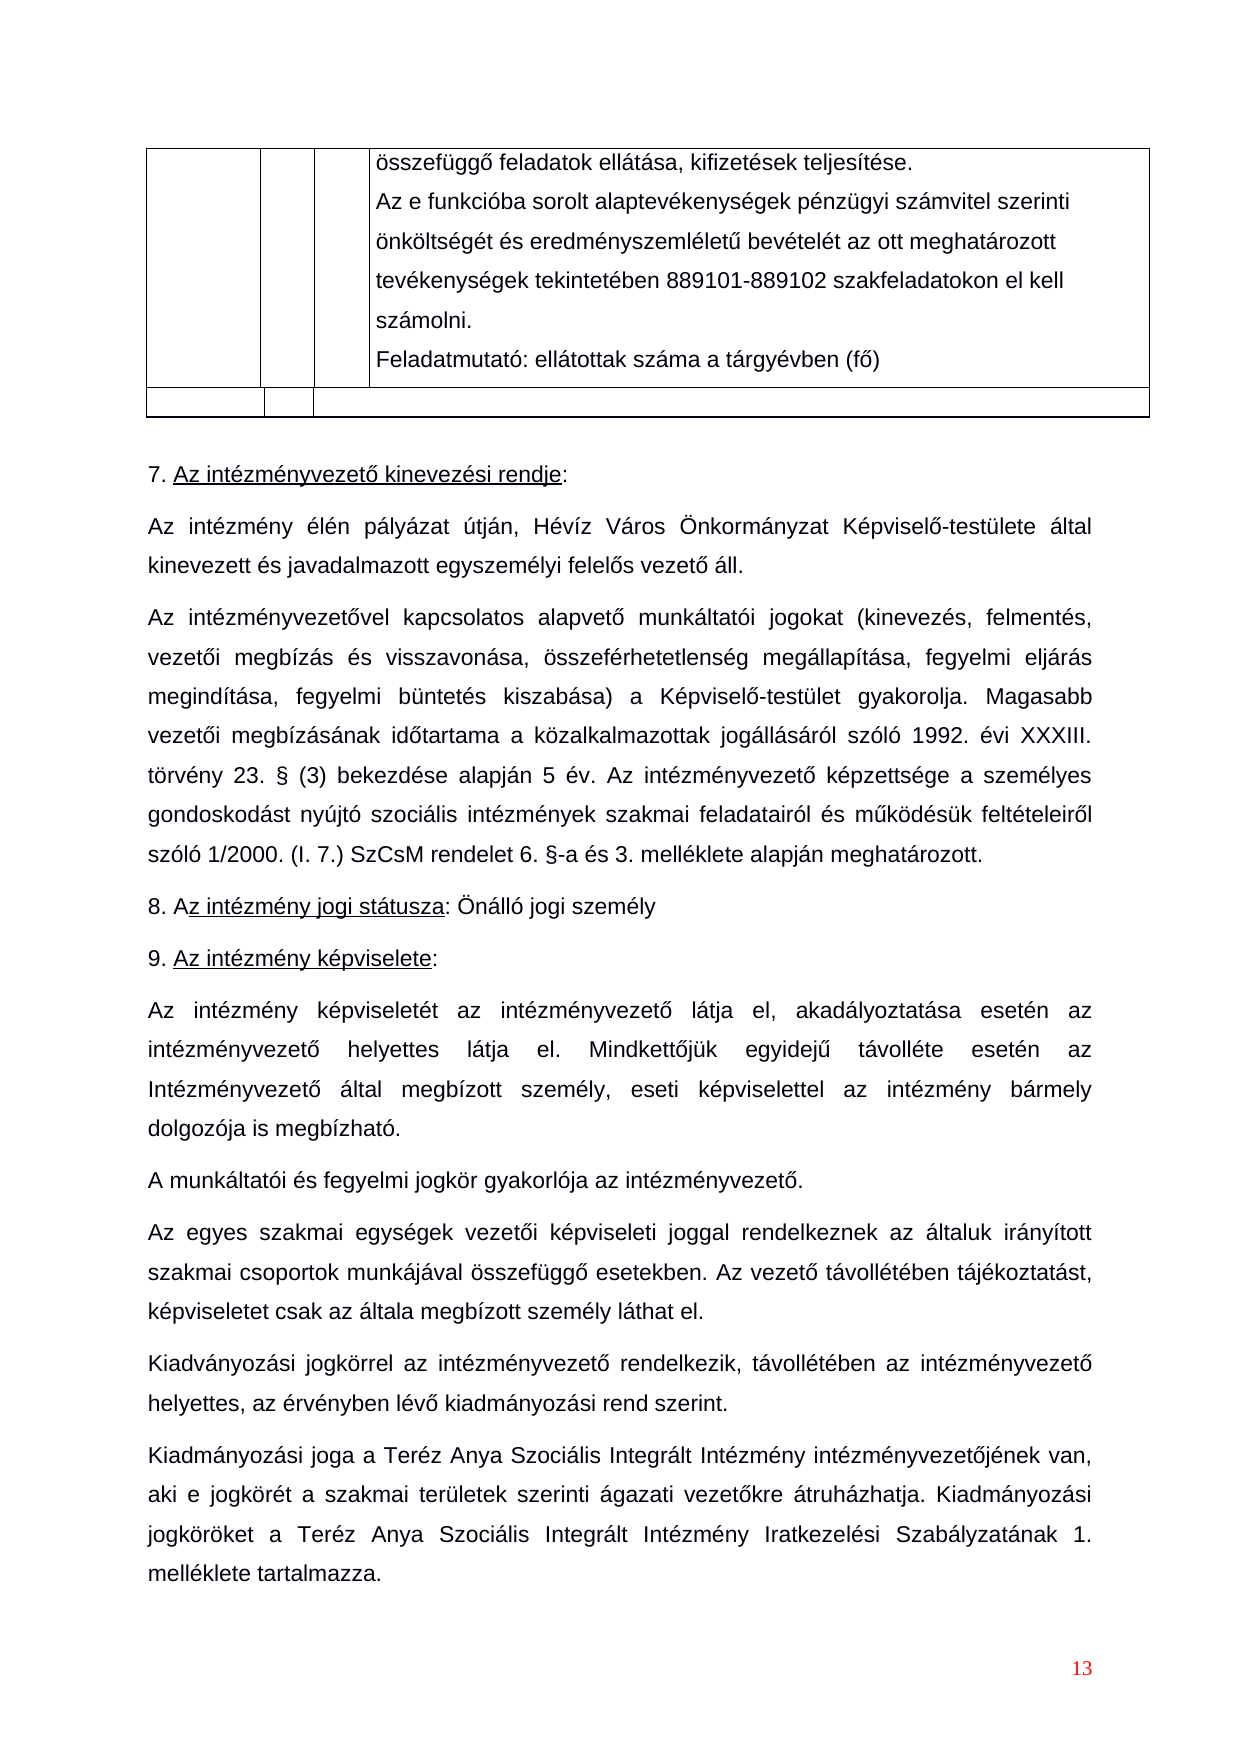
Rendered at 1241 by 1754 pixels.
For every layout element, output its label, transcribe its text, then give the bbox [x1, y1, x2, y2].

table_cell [370, 149, 1149, 387]
table_cell [261, 149, 314, 387]
text Az intézmény képviseletét az intézményvezető látja el, akadályoztatása esetén az intézményvezető helyettes látja el. Mindkettőjük egyidejű távolléte esetén az Intézményvezető által megbízott személy, eseti képviselettel az intézmény bármely dolgozója is megbízható. [148, 997, 1093, 1142]
text Kiadmányozási joga a Teréz Anya Szociális Integrált Intézmény intézményvezetőjének van, aki e jogkörét a szakmai területek szerinti ágazati vezetőkre átruházhatja. Kiadmányozási jogköröket a Teréz Anya Szociális Integrált Intézmény Iratkezelési Szabályzatának 1. melléklete tartalmazza. [148, 1442, 1093, 1586]
text Az intézmény élén pályázat útján, Hévíz Város Önkormányzat Képviselő-testülete által kinevezett és javadalmazott egyszemélyi felelős vezető áll. [148, 513, 1093, 578]
text Az egyes szakmai egységek vezetői képviseleti joggal rendelkeznek az általuk irányított szakmai csoportok munkájával összefüggő esetekben. Az vezető távollétében tájékoztatást, képviseletet csak az általa megbízott személy láthat el. [148, 1219, 1093, 1324]
text 9. Az intézmény képviselete: [148, 945, 1093, 971]
table_cell [147, 388, 264, 416]
text 8. Az intézmény jogi státusza: Önálló jogi személy [148, 893, 1093, 919]
table_cell 77 [147, 149, 260, 387]
table_cell [314, 388, 1149, 416]
table_cell [265, 388, 313, 416]
text Az intézményvezetővel kapcsolatos alapvető munkáltatói jogokat (kinevezés, felmentés, vezetői megbízás és visszavonása, összeférhetetlenség megállapítása, fegyelmi eljárás megindítása, fegyelmi büntetés kiszabása) a Képviselő-testület gyakorolja. Magasabb vezetői megbízásának időtartama a közalkalmazottak jogállásáról szóló 1992. évi XXXIII. törvény 23. § (3) bekezdése alapján 5 év. Az intézményvezető képzettsége a személyes gondoskodást nyújtó szociális intézmények szakmai feladatairól és működésük feltételeiről szóló 1/2000. (I. 7.) SzCsM rendelet 6. §-a és 3. melléklete alapján meghatározott. [148, 604, 1093, 867]
table_cell [315, 149, 369, 387]
text Kiadványozási jogkörrel az intézményvezető rendelkezik, távollétében az intézményvezető helyettes, az érvényben lévő kiadmányozási rend szerint. [148, 1350, 1093, 1416]
text 7. Az intézményvezető kinevezési rendje: [148, 461, 1093, 487]
text A munkáltatói és fegyelmi jogkör gyakorlója az intézményvezető. [148, 1167, 1093, 1194]
